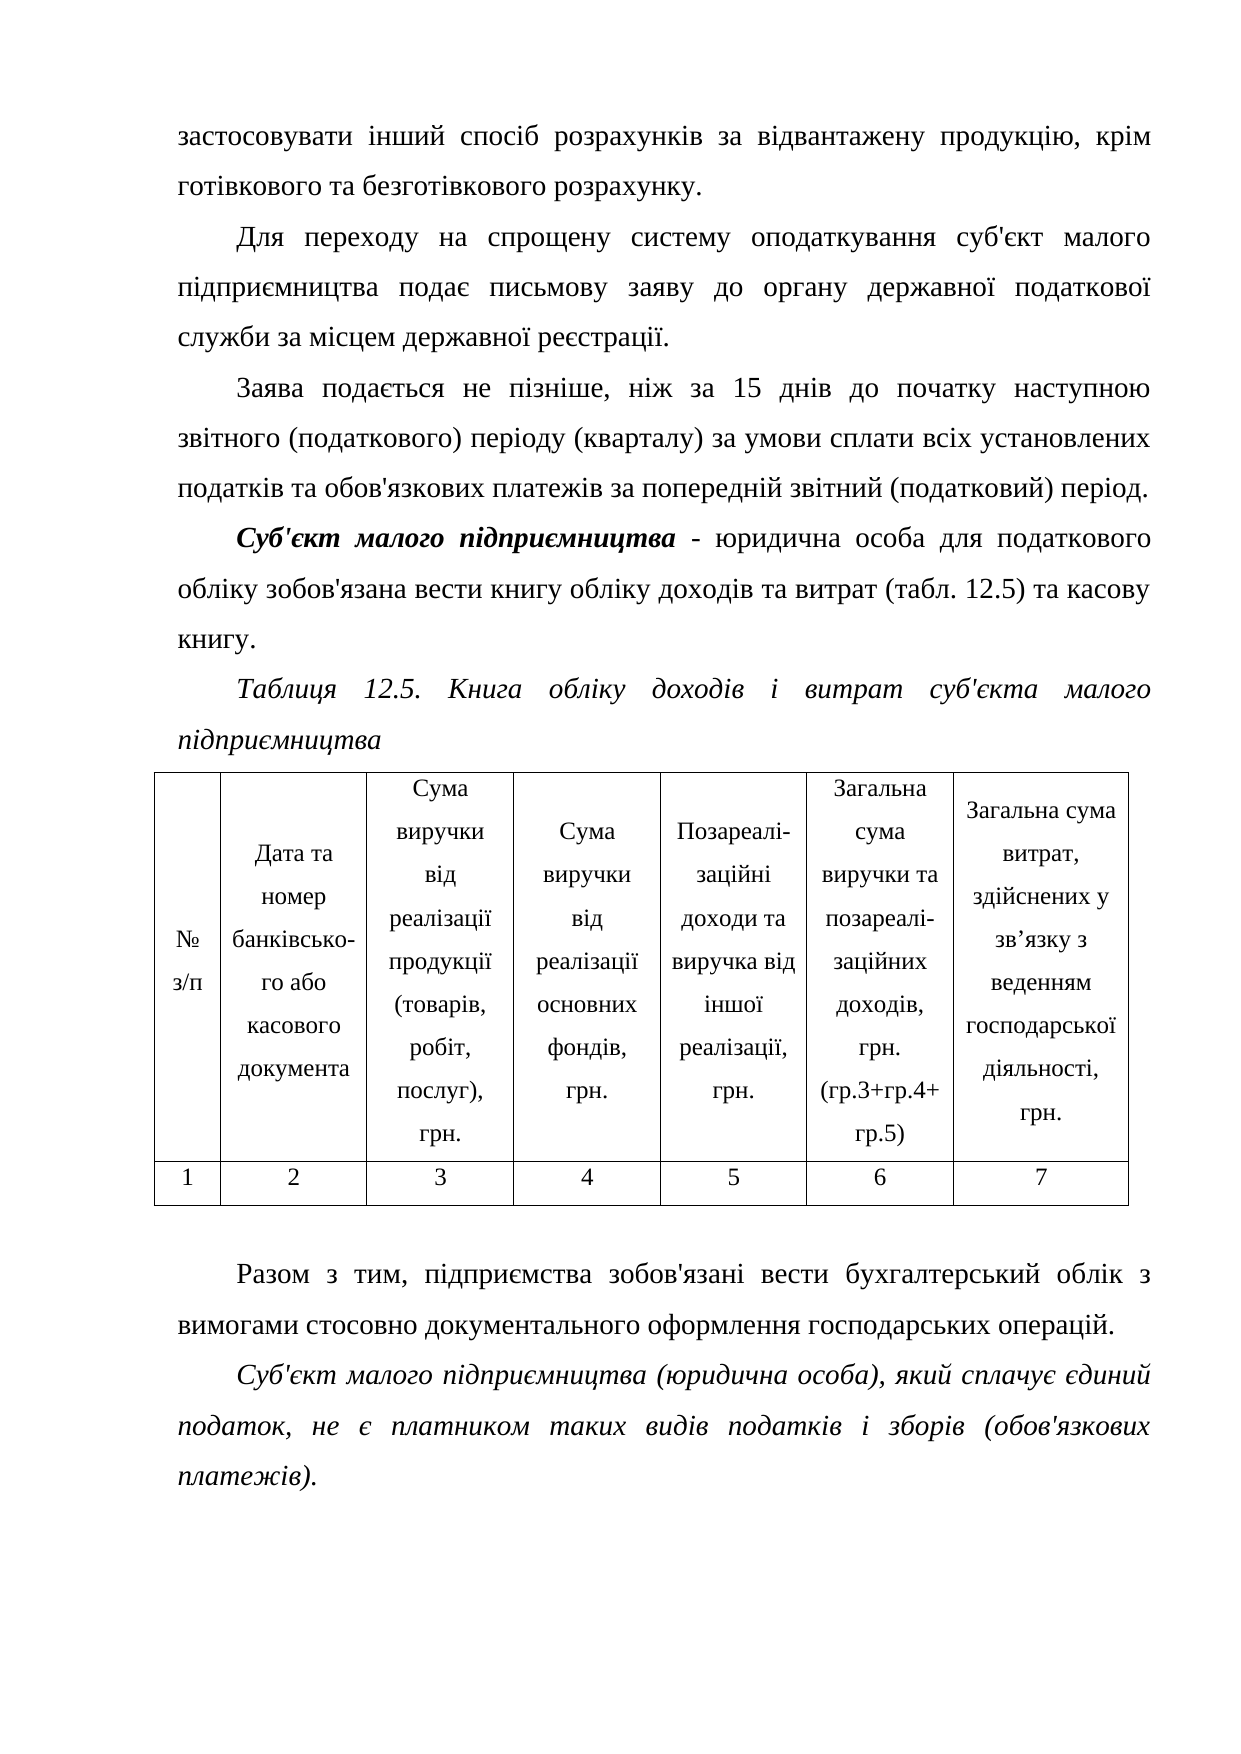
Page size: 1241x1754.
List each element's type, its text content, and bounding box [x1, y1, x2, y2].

table_cell 1 [155, 1162, 220, 1205]
table_header Загальна сума виручки та позареалі-заційних доходів, грн. (гр.3+гр.4+гр.5) [807, 773, 953, 1161]
table_header № з/п [155, 773, 220, 1161]
table_header Сума виручки від реалізації продукції (товарів, робіт, послуг), грн. [367, 773, 513, 1161]
text 3аява подається не пізніше, ніж за 15 днів до початку наступною звітного (податкового) періоду (кварталу) за умови сплати всіх установлених податків та обов'язкових платежів за попередній звітний (податковий) період. [177, 370, 1152, 504]
table_cell 6 [807, 1162, 953, 1205]
table_cell 2 [221, 1162, 366, 1205]
table_cell 5 [661, 1162, 806, 1205]
table_header Дата та номер банківсько-го або касового документа [221, 773, 366, 1161]
table_header Сума виручки від реалізації основних фондів, грн. [514, 773, 660, 1161]
table_cell 4 [514, 1162, 660, 1205]
text Суб'єкт малого підприємництва - юридична особа для податкового обліку зобов'язана вести книгу обліку доходів та витрат (табл. 12.5) та касову книгу. [177, 521, 1152, 655]
text Для переходу на спрощену систему оподаткування суб'єкт малого підприємництва подає письмову заяву до органу державної податкової служби за місцем державної реєстрації. [177, 219, 1152, 353]
table_header Позареалі-заційні доходи та виручка від іншої реалізації, грн. [661, 773, 806, 1161]
text Разом з тим, підприємства зобов'язані вести бухгалтерський облік з вимогами стосовно документального оформлення господарських операцій. [177, 1257, 1152, 1341]
table_cell 7 [954, 1162, 1128, 1205]
table_cell 3 [367, 1162, 513, 1205]
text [177, 118, 1152, 202]
text Суб'єкт малого підприємництва (юридична особа), який сплачує єдиний податок, не є платником таких видів податків і зборів (обов'язкових платежів). [177, 1357, 1152, 1491]
text Таблиця 12.5. Книга обліку доходів і витрат суб'єкта малого підприємництва [177, 672, 1152, 755]
table_header Загальна сума витрат, здійснених у зв’язку з веденням господарської діяльності, грн. [954, 773, 1128, 1161]
